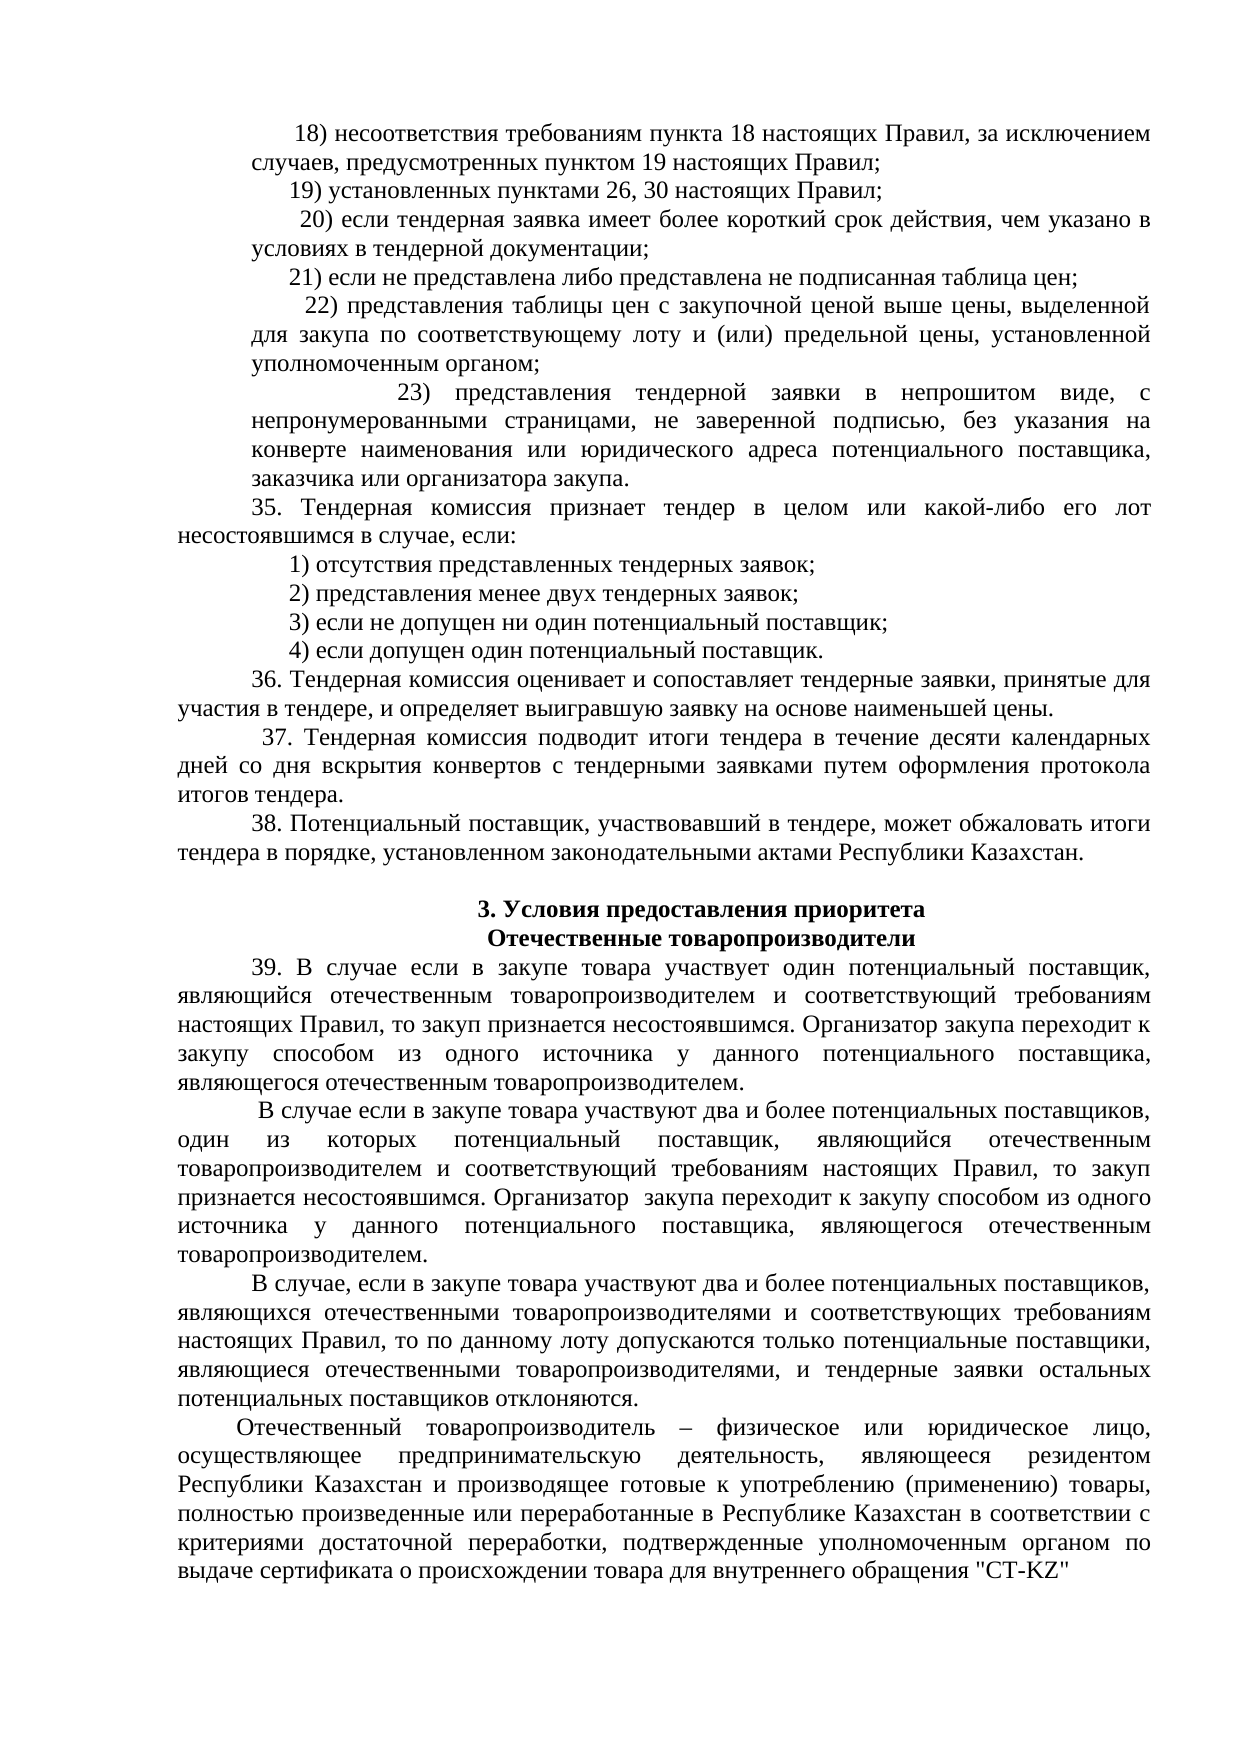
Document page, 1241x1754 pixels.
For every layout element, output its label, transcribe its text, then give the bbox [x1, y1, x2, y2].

text 23) представления тендерной заявки в непрошитом виде, с непронумерованными страницами, не заверенной подписью, без указания на конверте наименования или юридического адреса потенциального поставщика, заказчика или организатора закупа. [251, 377, 1152, 492]
text Отечественные товаропроизводители [177, 923, 1152, 952]
text 21) если не представлена либо представлена не подписанная таблица цен; [251, 262, 1152, 291]
text 38. Потенциальный поставщик, участвовавший в тендере, может обжаловать итоги тендера в порядке, установленном законодательными актами Республики Казахстан. [177, 808, 1152, 866]
text 1) отсутствия представленных тендерных заявок; [177, 549, 1152, 578]
text 3) если не допущен ни один потенциальный поставщик; [177, 607, 1152, 636]
text В случае, если в закупе товара участвуют два и более потенциальных поставщиков, являющихся отечественными товаропроизводителями и соответствующих требованиям настоящих Правил, то по данному лоту допускаются только потенциальные поставщики, являющиеся отечественными товаропроизводителями, и тендерные заявки остальных потенциальных поставщиков отклоняются. [177, 1268, 1152, 1412]
text 36. Тендерная комиссия оценивает и сопоставляет тендерные заявки, принятые для участия в тендере, и определяет выигравшую заявку на основе наименьшей цены. [177, 664, 1152, 722]
text 20) если тендерная заявка имеет более короткий срок действия, чем указано в условиях в тендерной документации; [251, 204, 1152, 262]
text 3. Условия предоставления приоритета [177, 894, 1152, 923]
text 37. Тендерная комиссия подводит итоги тендера в течение десяти календарных дней со дня вскрытия конвертов с тендерными заявками путем оформления протокола итогов тендера. [177, 722, 1152, 808]
text 2) представления менее двух тендерных заявок; [177, 578, 1152, 607]
text В случае если в закупе товара участвуют два и более потенциальных поставщиков, один из которых потенциальный поставщик, являющийся отечественным товаропроизводителем и соответствующий требованиям настоящих Правил, то закуп признается несостоявшимся. Организатор закупа переходит к закупу способом из одного источника у данного потенциального поставщика, являющегося отечественным товаропроизводителем. [177, 1096, 1152, 1268]
text 22) представления таблицы цен с закупочной ценой выше цены, выделенной для закупа по соответствующему лоту и (или) предельной цены, установленной уполномоченным органом; [251, 291, 1152, 377]
text 19) установленных пунктами 26, 30 настоящих Правил; [251, 176, 1152, 204]
text 4) если допущен один потенциальный поставщик. [177, 636, 1152, 664]
text Отечественный товаропроизводитель – физическое или юридическое лицо, осуществляющее предпринимательскую деятельность, являющееся резидентом Республики Казахстан и производящее готовые к употреблению (применению) товары, полностью произведенные или переработанные в Республике Казахстан в соответствии с критериями достаточной переработки, подтвержденные уполномоченным органом по выдаче сертификата о происхождении товара для внутреннего обращения "CT-KZ" [177, 1412, 1152, 1584]
text 39. В случае если в закупе товара участвует один потенциальный поставщик, являющийся отечественным товаропроизводителем и соответствующий требованиям настоящих Правил, то закуп признается несостоявшимся. Организатор закупа переходит к закупу способом из одного источника у данного потенциального поставщика, являющегося отечественным товаропроизводителем. [177, 952, 1152, 1096]
text 35. Тендерная комиссия признает тендер в целом или какой-либо его лот несостоявшимся в случае, если: [177, 492, 1152, 549]
text 18) несоответствия требованиям пункта 18 настоящих Правил, за исключением случаев, предусмотренных пунктом 19 настоящих Правил; [251, 118, 1152, 176]
